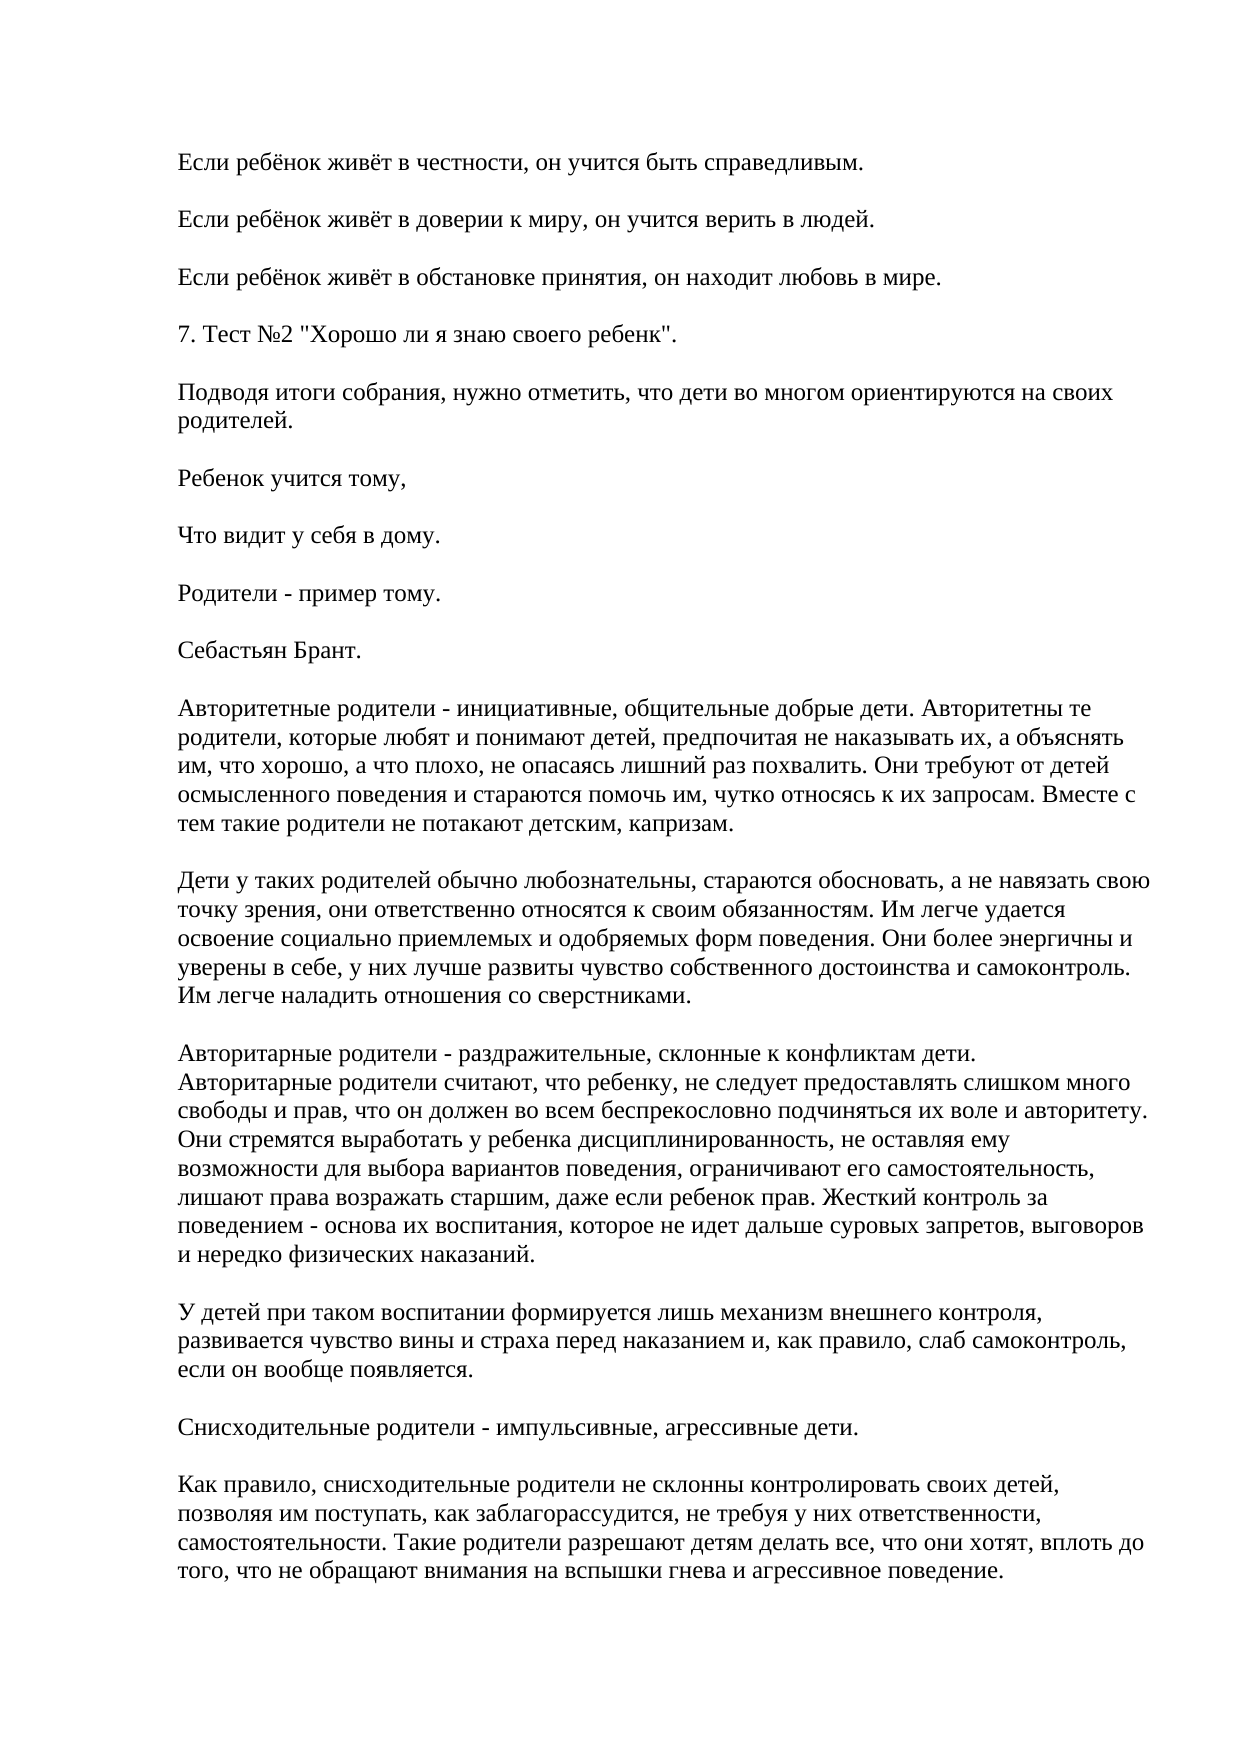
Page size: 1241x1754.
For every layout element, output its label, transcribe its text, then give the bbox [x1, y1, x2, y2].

text У детей при таком воспитании формируется лишь механизм внешнего контроля, развивается чувство вины и страха перед наказанием и, как правило, слаб самоконтроль, если он вообще появляется. [177, 1297, 1152, 1383]
text Подводя итоги собрания, нужно отметить, что дети во многом ориентируются на своих родителей. [177, 377, 1152, 434]
text Снисходительные родители - импульсивные, агрессивные дети. [177, 1412, 1152, 1441]
text Дети у таких родителей обычно любознательны, стараются обосновать, а не навязать свою точку зрения, они ответственно относятся к своим обязанностям. Им легче удается освоение социально приемлемых и одобряемых форм поведения. Они более энергичны и уверены в себе, у них лучше развиты чувство собственного достоинства и самоконтроль. Им легче наладить отношения со сверстниками. [177, 866, 1152, 1009]
text Родители - пример тому. [177, 578, 1152, 607]
text Как правило, снисходительные родители не склонны контролировать своих детей, позволяя им поступать, как заблагорассудится, не требуя у них ответственности, самостоятельности. Такие родители разрешают детям делать все, что они хотят, вплоть до того, что не обращают внимания на вспышки гнева и агрессивное поведение. [177, 1469, 1152, 1584]
text 7. Тест №2 "Хорошо ли я знаю своего ребенк". [177, 319, 1152, 348]
text Авторитарные родители - раздражительные, склонные к конфликтам дети. Авторитарные родители считают, что ребенку, не следует предоставлять слишком много свободы и прав, что он должен во всем беспрекословно подчиняться их воле и авторитету. Они стремятся выработать у ребенка дисциплинированность, не оставляя ему возможности для выбора вариантов поведения, ограничивают его самостоятельность, лишают права возражать старшим, даже если ребенок прав. Жесткий контроль за поведением - основа их воспитания, которое не идет дальше суровых запретов, выговоров и нередко физических наказаний. [177, 1038, 1152, 1268]
text Если ребёнок живёт в обстановке принятия, он находит любовь в мире. [177, 262, 1152, 291]
text Если ребёнок живёт в доверии к миру, он учится верить в людей. [177, 204, 1152, 233]
text Ребенок учится тому, [177, 463, 1152, 492]
text Если ребёнок живёт в честности, он учится быть справедливым. [177, 147, 1152, 176]
text Авторитетные родители - инициативные, общительные добрые дети. Авторитетны те родители, которые любят и понимают детей, предпочитая не наказывать их, а объяснять им, что хорошо, а что плохо, не опасаясь лишний раз похвалить. Они требуют от детей осмысленного поведения и стараются помочь им, чутко относясь к их запросам. Вместе с тем такие родители не потакают детским, капризам. [177, 693, 1152, 837]
text Себастьян Брант. [177, 636, 1152, 664]
text Что видит у себя в дому. [177, 521, 1152, 549]
